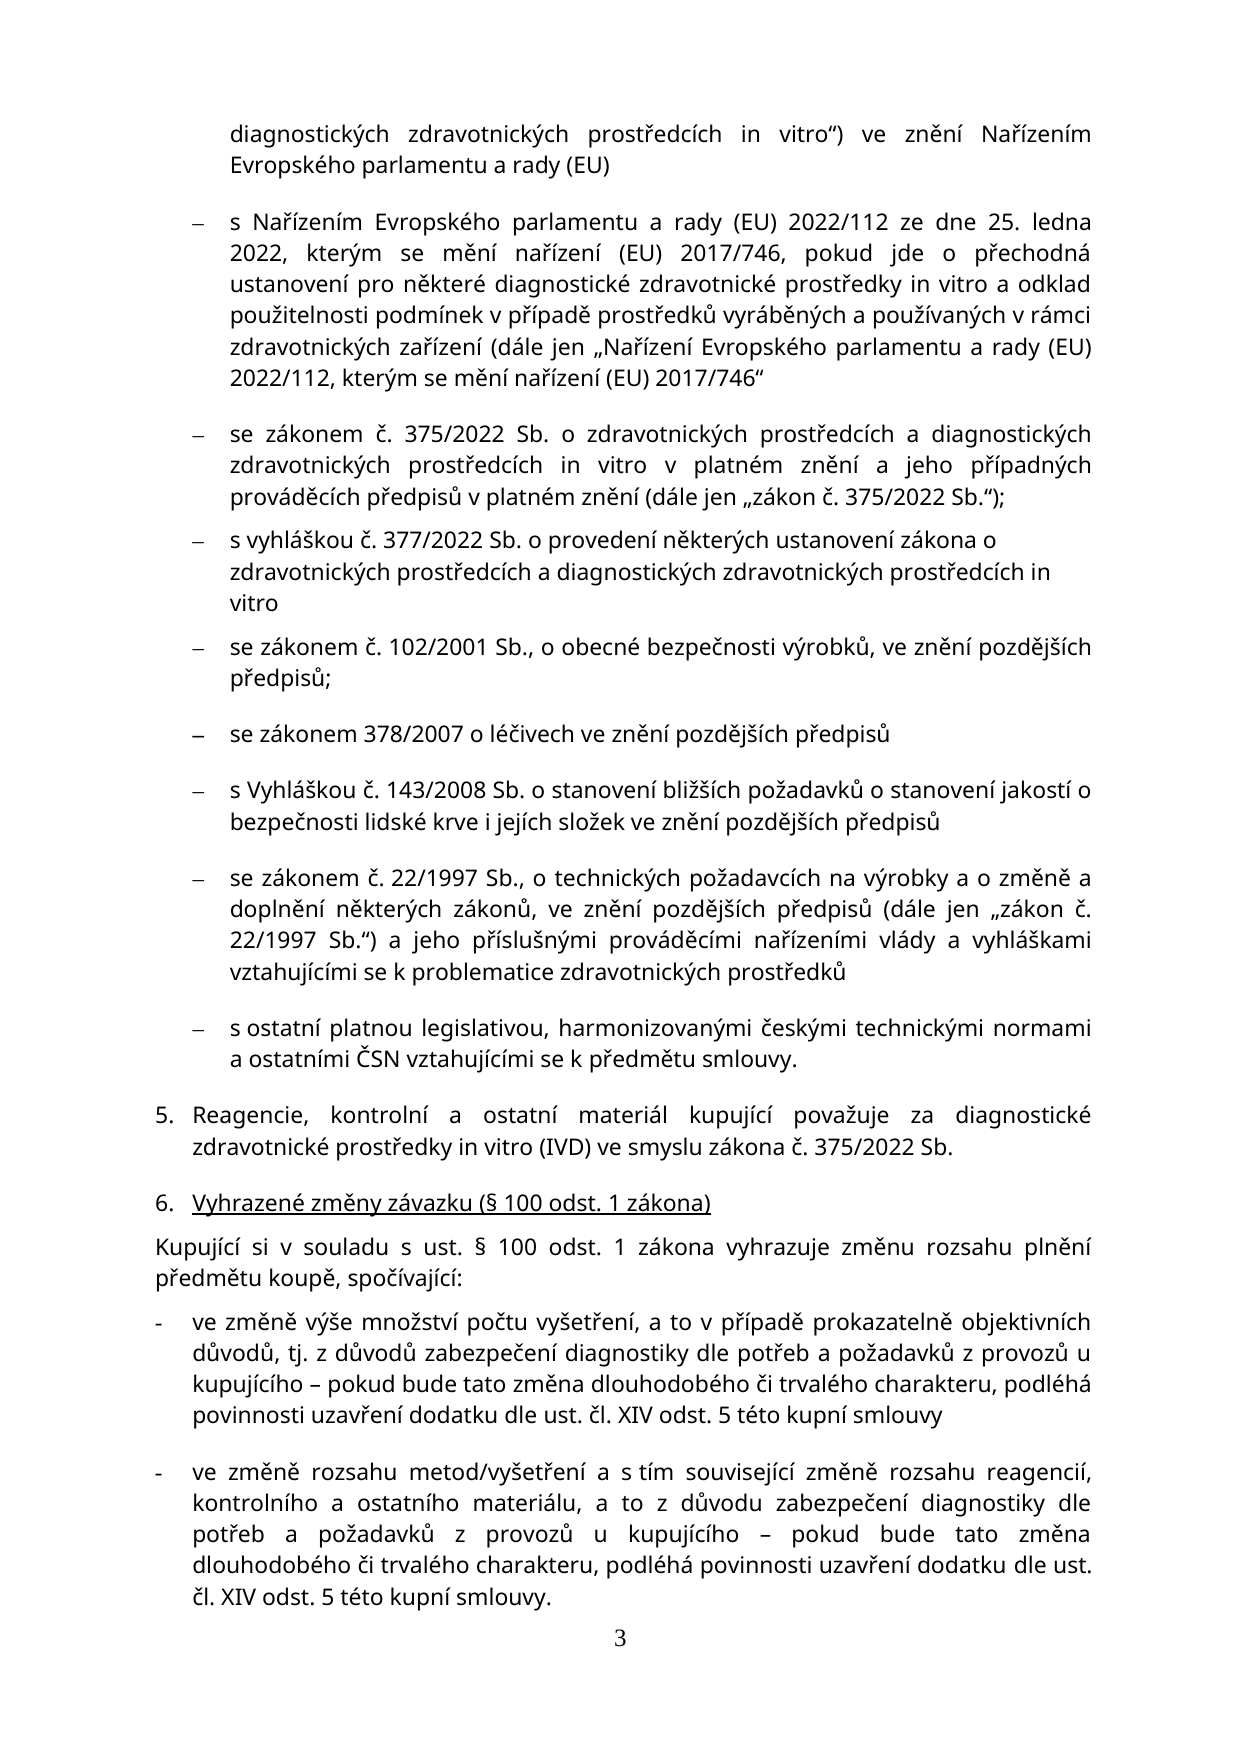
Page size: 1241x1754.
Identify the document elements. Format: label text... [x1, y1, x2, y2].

list se zákonem č. 22/1997 Sb., o technických požadavcích na výrobky a o změně a doplnění některých zákonů, ve znění pozdějších předpisů (dále jen „zákon č. 22/1997 Sb.“) a jeho příslušnými prováděcími nařízeními vlády a vyhláškami vztahujícími se k problematice zdravotnických prostředků [192, 862, 1092, 987]
list se zákonem 378/2007 o léčivech ve znění pozdějších předpisů [192, 718, 1092, 749]
text Kupující si v souladu s ust. § 100 odst. 1 zákona vyhrazuje změnu rozsahu plnění předmětu koupě, spočívající: [155, 1231, 1092, 1293]
list s ostatní platnou legislativou, harmonizovanými českými technickými normami a ostatními ČSN vztahujícími se k předmětu smlouvy. [192, 1012, 1092, 1074]
list s vyhláškou č. 377/2022 Sb. o provedení některých ustanovení zákona o zdravotnických prostředcích a diagnostických zdravotnických prostředcích in vitro [192, 524, 1092, 618]
list s Nařízením Evropského parlamentu a rady (EU) 2022/112 ze dne 25. ledna 2022, kterým se mění nařízení (EU) 2017/746, pokud jde o přechodná ustanovení pro některé diagnostické zdravotnické prostředky in vitro a odklad použitelnosti podmínek v případě prostředků vyráběných a používaných v rámci zdravotnických zařízení (dále jen „Nařízení Evropského parlamentu a rady (EU) 2022/112, kterým se mění nařízení (EU) 2017/746“ [192, 206, 1092, 393]
list se zákonem č. 102/2001 Sb., o obecné bezpečnosti výrobků, ve znění pozdějších předpisů; [192, 631, 1092, 693]
list se zákonem č. 375/2022 Sb. o zdravotnických prostředcích a diagnostických zdravotnických prostředcích in vitro v platném znění a jeho případných prováděcích předpisů v platném znění (dále jen „zákon č. 375/2022 Sb.“); [192, 418, 1092, 512]
list s Vyhláškou č. 143/2008 Sb. o stanovení bližších požadavků o stanovení jakostí o bezpečnosti lidské krve i jejích složek ve znění pozdějších předpisů [192, 774, 1092, 837]
list ve změně výše množství počtu vyšetření, a to v případě prokazatelně objektivních důvodů, tj. z důvodů zabezpečení diagnostiky dle potřeb a požadavků z provozů u kupujícího – pokud bude tato změna dlouhodobého či trvalého charakteru, podléhá povinnosti uzavření dodatku dle ust. čl. XIV odst. 5 této kupní smlouvy [154, 1306, 1092, 1431]
list Reagencie, kontrolní a ostatní materiál kupující považuje za diagnostické zdravotnické prostředky in vitro (IVD) ve smyslu zákona č. 375/2022 Sb. [155, 1099, 1092, 1162]
list Vyhrazené změny závazku (§ 100 odst. 1 zákona) [155, 1187, 1092, 1218]
list ve změně rozsahu metod/vyšetření a s tím související změně rozsahu reagencií, kontrolního a ostatního materiálu, a to z důvodu zabezpečení diagnostiky dle potřeb a požadavků z provozů u kupujícího – pokud bude tato změna dlouhodobého či trvalého charakteru, podléhá povinnosti uzavření dodatku dle ust. čl. XIV odst. 5 této kupní smlouvy. [154, 1456, 1092, 1612]
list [192, 118, 1092, 181]
